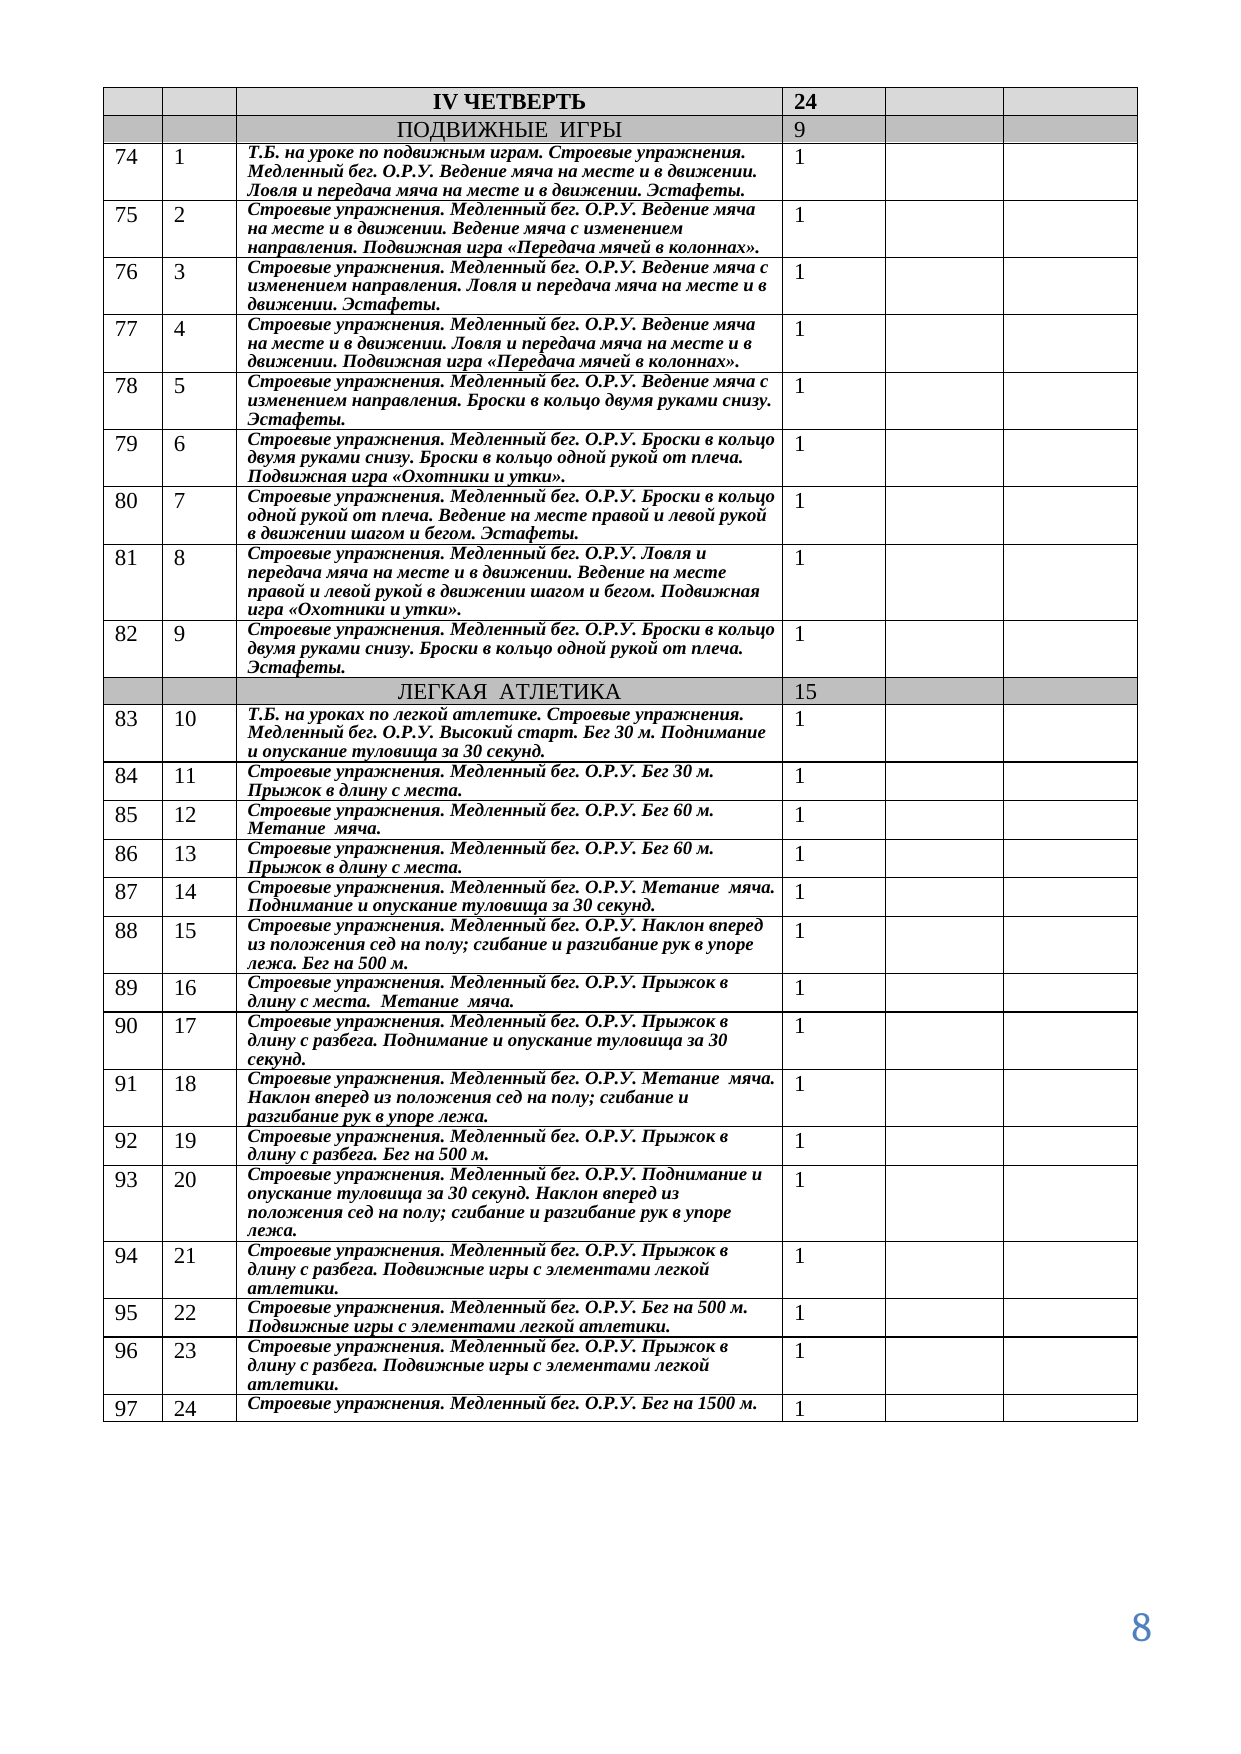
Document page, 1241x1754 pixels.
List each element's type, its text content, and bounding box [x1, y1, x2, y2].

table_cell 19 [163, 1127, 236, 1164]
table_cell Строевые упражнения. Медленный бег. О.Р.У. Ловля и передача мяча на месте и в движении. Ведение на месте правой и левой рукой в движении шагом и бегом. Подвижная игра «Охотники и утки». [237, 545, 782, 619]
table_cell 83 [104, 705, 162, 761]
table_cell 95 [104, 1299, 162, 1336]
table_cell 12 [163, 801, 236, 838]
table_cell 1 [783, 1127, 885, 1164]
table_cell 1 [783, 201, 885, 257]
table_cell 2 [163, 201, 236, 257]
table_cell [886, 116, 1003, 142]
table_cell 10 [163, 705, 236, 761]
table_cell 88 [104, 917, 162, 973]
table_cell 1 [783, 1395, 885, 1421]
table_cell 96 [104, 1338, 162, 1394]
table_cell 21 [163, 1242, 236, 1298]
table_cell 1 [783, 840, 885, 877]
table_cell 85 [104, 801, 162, 838]
table_cell [1004, 974, 1137, 1011]
table_cell 75 [104, 201, 162, 257]
table_cell Строевые упражнения. Медленный бег. О.Р.У. Ведение мяча на месте и в движении. Ведение мяча с изменением направления. Подвижная игра «Передача мячей в колоннах». [237, 201, 782, 257]
table_cell Строевые упражнения. Медленный бег. О.Р.У. Ведение мяча с изменением направления. Броски в кольцо двумя руками снизу. Эстафеты. [237, 373, 782, 429]
table_cell 17 [163, 1013, 236, 1069]
table_cell Строевые упражнения. Медленный бег. О.Р.У. Метание мяча. Поднимание и опускание туловища за 30 секунд. [237, 878, 782, 916]
table_cell [886, 974, 1003, 1011]
table_cell 1 [783, 1242, 885, 1298]
table_cell 4 [163, 315, 236, 372]
table_cell 80 [104, 487, 162, 543]
table_cell 6 [163, 430, 236, 486]
table_cell [1004, 1242, 1137, 1298]
table_cell [1004, 1299, 1137, 1336]
table_cell [1004, 705, 1137, 761]
table_cell [886, 1166, 1003, 1241]
table_cell 1 [783, 487, 885, 543]
table_cell 14 [163, 878, 236, 916]
table_cell 76 [104, 258, 162, 314]
table_cell [1004, 1395, 1137, 1421]
table_header 24 [783, 88, 885, 115]
table_cell 94 [104, 1242, 162, 1298]
table_header [104, 88, 162, 115]
table_cell Строевые упражнения. Медленный бег. О.Р.У. Броски в кольцо двумя руками снизу. Броски в кольцо одной рукой от плеча. Подвижная игра «Охотники и утки». [237, 430, 782, 486]
table_cell [1004, 201, 1137, 257]
table_cell Строевые упражнения. Медленный бег. О.Р.У. Поднимание и опускание туловища за 30 секунд. Наклон вперед из положения сед на полу; сгибание и разгибание рук в упоре лежа. [237, 1166, 782, 1241]
table_cell 81 [104, 545, 162, 619]
table_cell 1 [783, 1299, 885, 1336]
table_cell Т.Б. на уроке по подвижным играм. Строевые упражнения. Медленный бег. О.Р.У. Ведение мяча на месте и в движении. Ловля и передача мяча на месте и в движении. Эстафеты. [237, 144, 782, 200]
table_cell [886, 373, 1003, 429]
table_cell 1 [783, 621, 885, 677]
table_cell 1 [163, 144, 236, 200]
table_cell [1004, 678, 1137, 704]
table_cell 20 [163, 1166, 236, 1241]
table_cell 1 [783, 801, 885, 838]
table_cell Строевые упражнения. Медленный бег. О.Р.У. Метание мяча. Наклон вперед из положения сед на полу; сгибание и разгибание рук в упоре лежа. [237, 1070, 782, 1126]
table_cell 86 [104, 840, 162, 877]
table_cell [1004, 1166, 1137, 1241]
table_cell [886, 487, 1003, 543]
table_cell [886, 545, 1003, 619]
table_cell 16 [163, 974, 236, 1011]
table_cell [1004, 315, 1137, 372]
table_cell 1 [783, 1070, 885, 1126]
table_cell Строевые упражнения. Медленный бег. О.Р.У. Бег 60 м. Метание мяча. [237, 801, 782, 838]
table_cell 82 [104, 621, 162, 677]
table_cell [886, 430, 1003, 486]
table_cell [886, 917, 1003, 973]
table_cell [1004, 1013, 1137, 1069]
table_cell 1 [783, 878, 885, 916]
table_cell 1 [783, 545, 885, 619]
table_cell [1004, 1338, 1137, 1394]
table_cell 79 [104, 430, 162, 486]
table_cell 1 [783, 763, 885, 800]
table_cell 24 [163, 1395, 236, 1421]
table_cell 1 [783, 258, 885, 314]
table_cell [886, 840, 1003, 877]
table_header [163, 88, 236, 115]
table_cell 1 [783, 917, 885, 973]
table_cell 1 [783, 1166, 885, 1241]
table_cell 89 [104, 974, 162, 1011]
table_cell Строевые упражнения. Медленный бег. О.Р.У. Ведение мяча на месте и в движении. Ловля и передача мяча на месте и в движении. Подвижная игра «Передача мячей в колоннах». [237, 315, 782, 372]
table_cell 78 [104, 373, 162, 429]
table_cell [1004, 840, 1137, 877]
table_cell 18 [163, 1070, 236, 1126]
table_cell [1004, 430, 1137, 486]
table_cell 23 [163, 1338, 236, 1394]
table_cell [886, 1299, 1003, 1336]
table_cell Строевые упражнения. Медленный бег. О.Р.У. Прыжок в длину с разбега. Подвижные игры с элементами легкой атлетики. [237, 1338, 782, 1394]
table_cell [886, 705, 1003, 761]
table_cell [104, 116, 162, 142]
table_cell [163, 678, 236, 704]
table_cell Строевые упражнения. Медленный бег. О.Р.У. Прыжок в длину с разбега. Бег на 500 м. [237, 1127, 782, 1164]
table_header IV ЧЕТВЕРТЬ [237, 88, 782, 115]
table_cell 7 [163, 487, 236, 543]
table_cell Т.Б. на уроках по легкой атлетике. Строевые упражнения. Медленный бег. О.Р.У. Высокий старт. Бег 30 м. Поднимание и опускание туловища за 30 секунд. [237, 705, 782, 761]
table_cell Строевые упражнения. Медленный бег. О.Р.У. Бег 60 м. Прыжок в длину с места. [237, 840, 782, 877]
table_cell [163, 116, 236, 142]
table_cell [1004, 621, 1137, 677]
table_cell [886, 1338, 1003, 1394]
table_cell [104, 678, 162, 704]
table_cell [1004, 116, 1137, 142]
table_cell Строевые упражнения. Медленный бег. О.Р.У. Прыжок в длину с места. Метание мяча. [237, 974, 782, 1011]
table_cell [1004, 258, 1137, 314]
table_cell Строевые упражнения. Медленный бег. О.Р.У. Прыжок в длину с разбега. Поднимание и опускание туловища за 30 секунд. [237, 1013, 782, 1069]
table_cell [886, 201, 1003, 257]
table_cell [1004, 1127, 1137, 1164]
table_cell [886, 1242, 1003, 1298]
table_cell [886, 1395, 1003, 1421]
table_cell [886, 315, 1003, 372]
table_header [1004, 88, 1137, 115]
table_cell 77 [104, 315, 162, 372]
table_cell 87 [104, 878, 162, 916]
table_cell ЛЕГКАЯ АТЛЕТИКА [237, 678, 782, 704]
table_header [886, 88, 1003, 115]
table_cell 91 [104, 1070, 162, 1126]
table_cell [886, 763, 1003, 800]
table_cell Строевые упражнения. Медленный бег. О.Р.У. Броски в кольцо одной рукой от плеча. Ведение на месте правой и левой рукой в движении шагом и бегом. Эстафеты. [237, 487, 782, 543]
table_cell [886, 1070, 1003, 1126]
table_cell [886, 258, 1003, 314]
table_cell 15 [783, 678, 885, 704]
table_cell [1004, 763, 1137, 800]
table_cell Строевые упражнения. Медленный бег. О.Р.У. Бег 30 м. Прыжок в длину с места. [237, 763, 782, 800]
table_cell 97 [104, 1395, 162, 1421]
table_cell ПОДВИЖНЫЕ ИГРЫ [237, 116, 782, 142]
table_cell 11 [163, 763, 236, 800]
table_cell 1 [783, 705, 885, 761]
table_cell 5 [163, 373, 236, 429]
table_cell 3 [163, 258, 236, 314]
table_cell 9 [163, 621, 236, 677]
table_cell Строевые упражнения. Медленный бег. О.Р.У. Ведение мяча с изменением направления. Ловля и передача мяча на месте и в движении. Эстафеты. [237, 258, 782, 314]
table_cell 1 [783, 974, 885, 1011]
table_cell 1 [783, 1338, 885, 1394]
table_cell [886, 678, 1003, 704]
table_cell 9 [783, 116, 885, 142]
table_cell Строевые упражнения. Медленный бег. О.Р.У. Бег на 1500 м. [237, 1395, 782, 1421]
table_cell [886, 1127, 1003, 1164]
table_cell 22 [163, 1299, 236, 1336]
table_cell Строевые упражнения. Медленный бег. О.Р.У. Наклон вперед из положения сед на полу; сгибание и разгибание рук в упоре лежа. Бег на 500 м. [237, 917, 782, 973]
table_cell 15 [163, 917, 236, 973]
table_cell [886, 144, 1003, 200]
table_cell 1 [783, 373, 885, 429]
table_cell [1004, 373, 1137, 429]
table_cell [1004, 487, 1137, 543]
table_cell 74 [104, 144, 162, 200]
table_cell 1 [783, 144, 885, 200]
table_cell [886, 1013, 1003, 1069]
table_cell [886, 878, 1003, 916]
table_cell [1004, 1070, 1137, 1126]
table_cell 1 [783, 430, 885, 486]
table_cell 8 [163, 545, 236, 619]
table_cell Строевые упражнения. Медленный бег. О.Р.У. Прыжок в длину с разбега. Подвижные игры с элементами легкой атлетики. [237, 1242, 782, 1298]
table_cell 84 [104, 763, 162, 800]
table_cell 1 [783, 315, 885, 372]
table_cell [1004, 144, 1137, 200]
table_cell [1004, 545, 1137, 619]
table_cell [886, 801, 1003, 838]
table_cell 92 [104, 1127, 162, 1164]
table_cell 93 [104, 1166, 162, 1241]
table_cell [1004, 917, 1137, 973]
table_cell [886, 621, 1003, 677]
table_cell [1004, 878, 1137, 916]
table_cell 1 [783, 1013, 885, 1069]
table_cell [1004, 801, 1137, 838]
table_cell 13 [163, 840, 236, 877]
table_cell Строевые упражнения. Медленный бег. О.Р.У. Бег на 500 м. Подвижные игры с элементами легкой атлетики. [237, 1299, 782, 1336]
table_cell 90 [104, 1013, 162, 1069]
table_cell Строевые упражнения. Медленный бег. О.Р.У. Броски в кольцо двумя руками снизу. Броски в кольцо одной рукой от плеча. Эстафеты. [237, 621, 782, 677]
